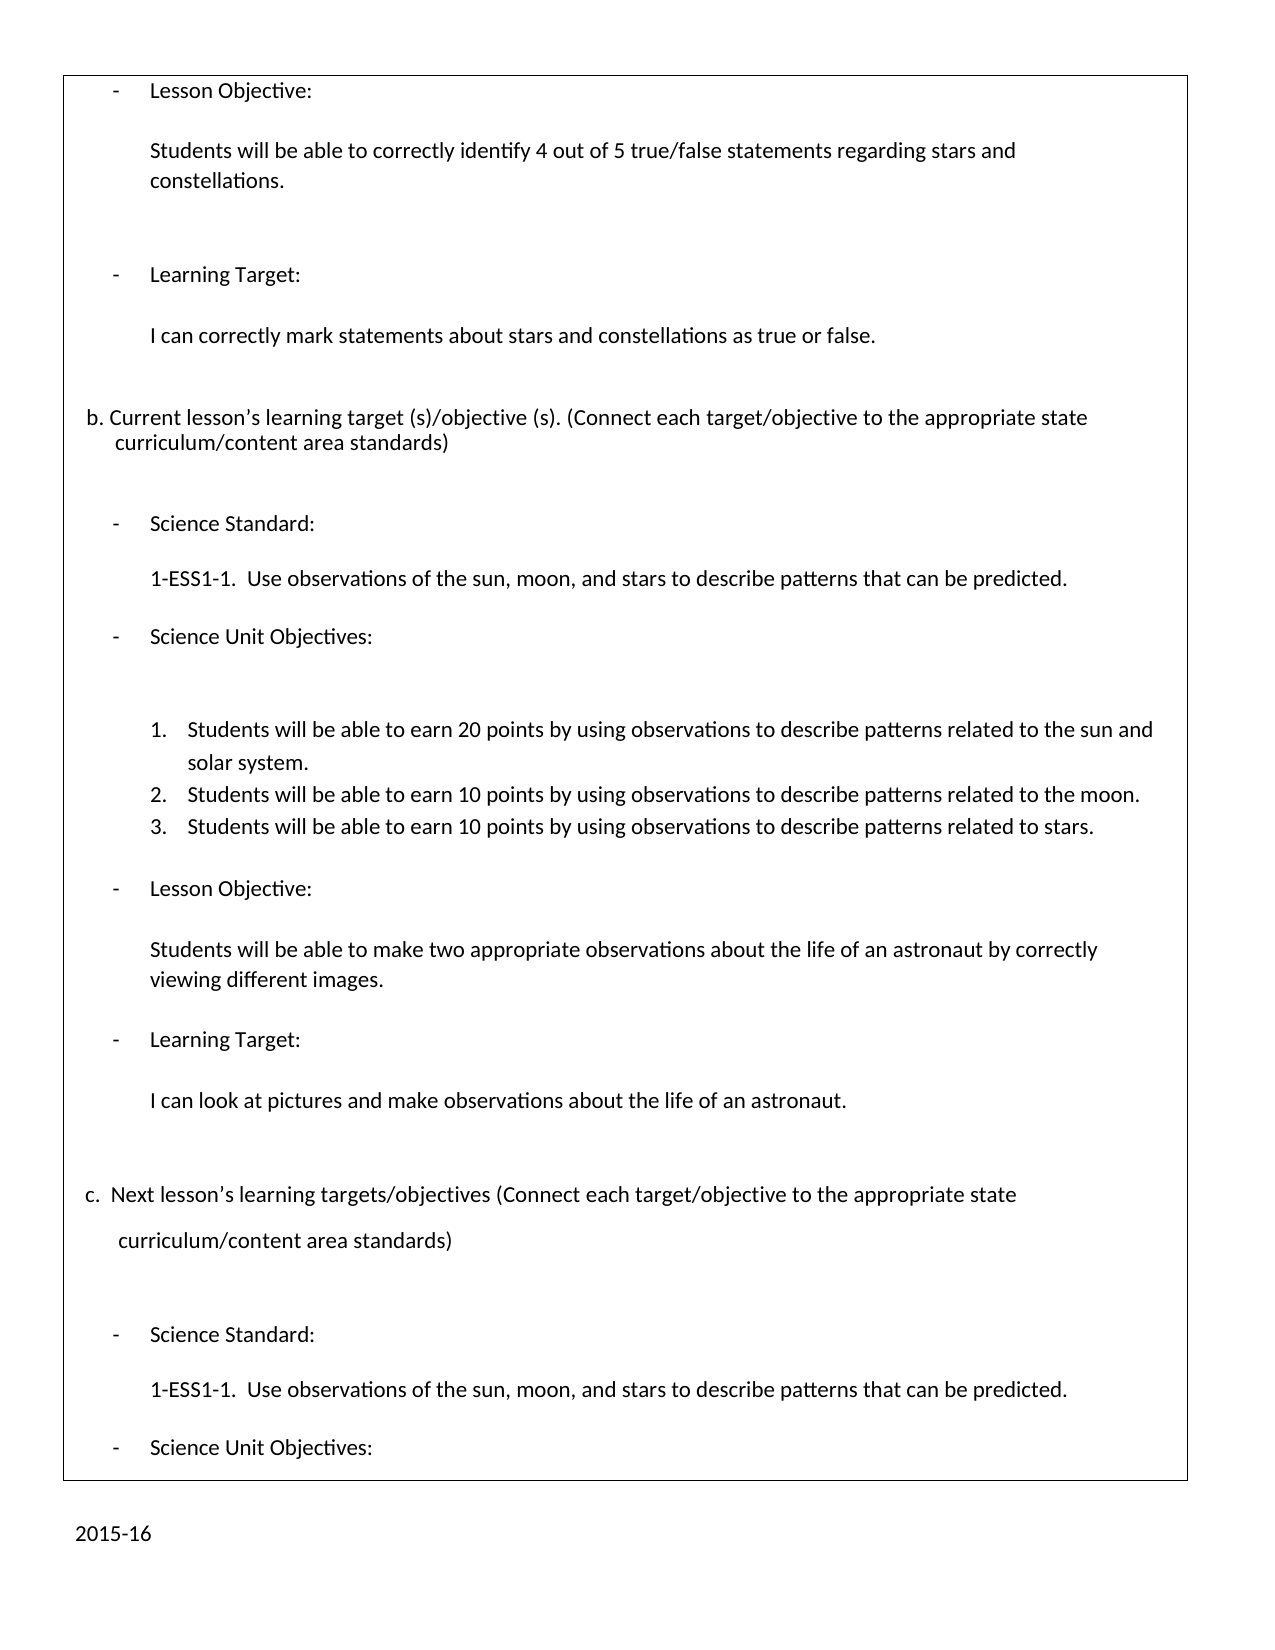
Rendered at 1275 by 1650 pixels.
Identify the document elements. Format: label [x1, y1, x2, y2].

table_cell [64, 76, 1187, 1479]
